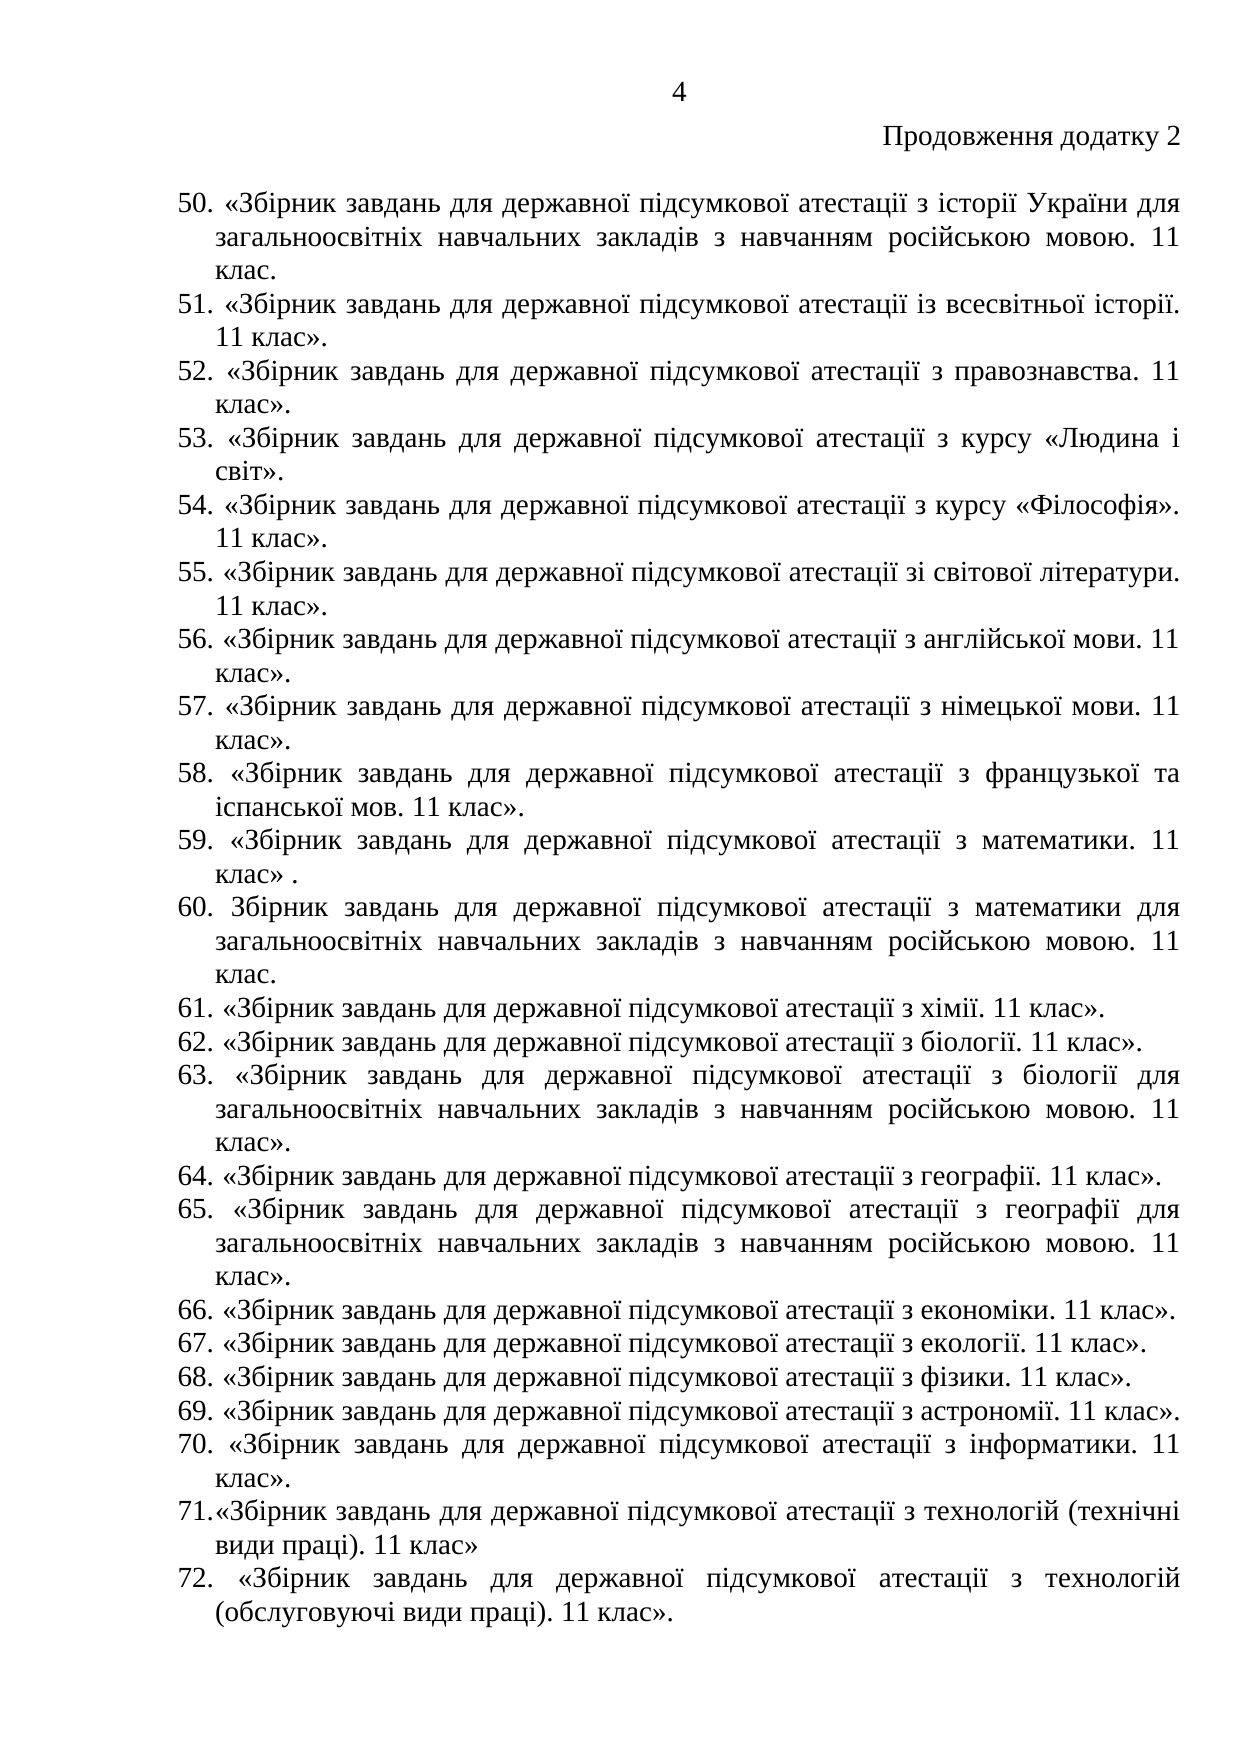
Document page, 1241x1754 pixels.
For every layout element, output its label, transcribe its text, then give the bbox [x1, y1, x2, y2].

list Збірник завдань для державної підсумкової атестації з математики для загальноосвітніх навчальних закладів з навчанням російською мовою. 11 клас. [177, 889, 1181, 990]
list «Збірник завдань для державної підсумкової атестації з географії для загальноосвітніх навчальних закладів з навчанням російською мовою. 11 клас». [177, 1191, 1181, 1292]
list «Збірник завдань для державної підсумкової атестації з астрономії. 11 клас». [177, 1393, 1181, 1426]
list «Збірник завдань для державної підсумкової атестації з курсу «Людина і світ». [177, 420, 1181, 487]
list «Збірник завдань для державної підсумкової атестації з історії України для загальноосвітніх навчальних закладів з навчанням російською мовою. 11 клас. [177, 185, 1181, 286]
list «Збірник завдань для державної підсумкової атестації з правознавства. 11 клас». [177, 353, 1181, 420]
list «Збірник завдань для державної підсумкової атестації з курсу «Філософія». 11 клас». [177, 487, 1181, 554]
list «Збірник завдань для державної підсумкової атестації з математики. 11 клас» . [177, 822, 1181, 889]
list «Збірник завдань для державної підсумкової атестації з екології. 11 клас». [177, 1326, 1181, 1359]
list «Збірник завдань для державної підсумкової атестації з економіки. 11 клас». [177, 1292, 1181, 1326]
list «Збірник завдань для державної підсумкової атестації з біології. 11 клас». [177, 1024, 1181, 1057]
list «Збірник завдань для державної підсумкової атестації зі світової літератури. 11 клас». [177, 554, 1181, 621]
list «Збірник завдань для державної підсумкової атестації з фізики. 11 клас». [177, 1359, 1181, 1393]
list «Збірник завдань для державної підсумкової атестації з німецької мови. 11 клас». [177, 688, 1181, 755]
list «Збірник завдань для державної підсумкової атестації з технологій (технічні види праці). 11 клас» [177, 1493, 1181, 1560]
list «Збірник завдань для державної підсумкової атестації з інформатики. 11 клас». [177, 1426, 1181, 1493]
text Продовження додатку 2 [177, 118, 1181, 152]
list «Збірник завдань для державної підсумкової атестації з географії. 11 клас». [177, 1158, 1181, 1191]
list «Збірник завдань для державної підсумкової атестації з біології для загальноосвітніх навчальних закладів з навчанням російською мовою. 11 клас». [177, 1057, 1181, 1158]
list «Збірник завдань для державної підсумкової атестації з технологій (обслуговуючі види праці). 11 клас». [177, 1560, 1181, 1627]
list «Збірник завдань для державної підсумкової атестації із всесвітньої історії. 11 клас». [177, 286, 1181, 353]
list «Збірник завдань для державної підсумкової атестації з хімії. 11 клас». [177, 990, 1181, 1024]
list «Збірник завдань для державної підсумкової атестації з французької та іспанської мов. 11 клас». [177, 755, 1181, 822]
list «Збірник завдань для державної підсумкової атестації з англійської мови. 11 клас». [177, 621, 1181, 688]
